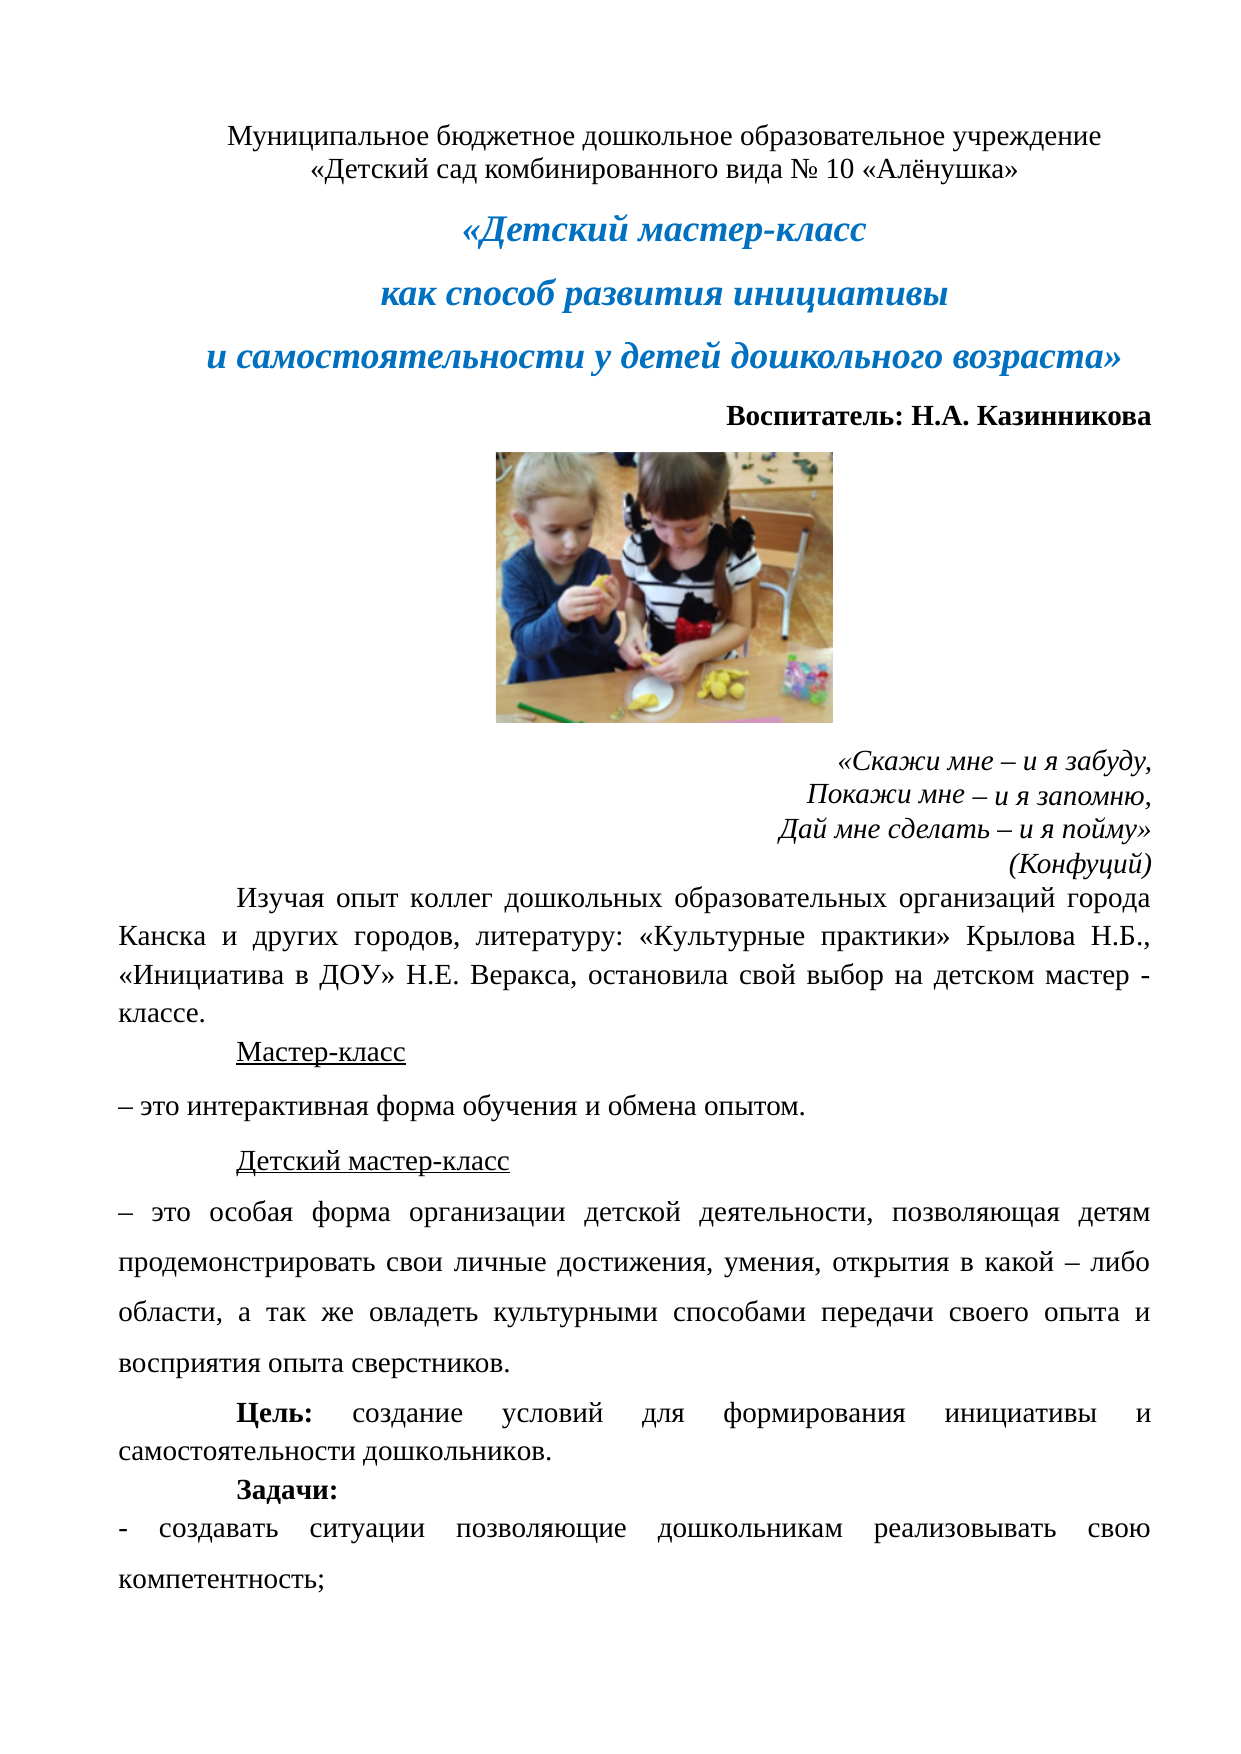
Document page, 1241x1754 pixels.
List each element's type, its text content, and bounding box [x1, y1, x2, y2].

text Цель: создание условий для формирования инициативы и самостоятельности дошкольников. [118, 1395, 1152, 1467]
text как способ развития инициативы [177, 270, 1152, 313]
list - создавать ситуации позволяющие дошкольникам реализовывать свою компетентность; [118, 1511, 1152, 1594]
text Дай мне сделать – и я пойму» [177, 811, 1152, 846]
text Покажи мне – и я запомню, [177, 777, 1152, 811]
text – это особая форма организации детской деятельности, позволяющая детям продемонстрировать свои личные достижения, умения, открытия в какой – либо области, а так же овладеть культурными способами передачи своего опыта и восприятия опыта сверстников. [118, 1194, 1152, 1378]
text Задачи: [118, 1472, 1152, 1506]
text (Конфуций) [177, 846, 1152, 880]
text – это интерактивная форма обучения и обмена опытом. [118, 1088, 1152, 1122]
text «Детский сад комбинированного вида № 10 «Алёнушка» [177, 152, 1152, 185]
text «Детский мастер-класс [177, 206, 1152, 249]
picture [495, 452, 833, 723]
text Мастер-класс [177, 1034, 1152, 1067]
text «Скажи мне – и я забуду, [177, 743, 1152, 777]
text Муниципальное бюджетное дошкольное образовательное учреждение [177, 118, 1152, 152]
text Детский мастер-класс [177, 1143, 1152, 1176]
text Изучая опыт коллег дошкольных образовательных организаций города Канска и других городов, литературу: «Культурные практики» Крылова Н.Б., «Инициатива в ДОУ» Н.Е. Веракса, остановила свой выбор на детском мастер - классе. [118, 880, 1152, 1029]
text Воспитатель: Н.А. Казинникова [177, 398, 1152, 431]
text и самостоятельности у детей дошкольного возраста» [177, 334, 1152, 377]
